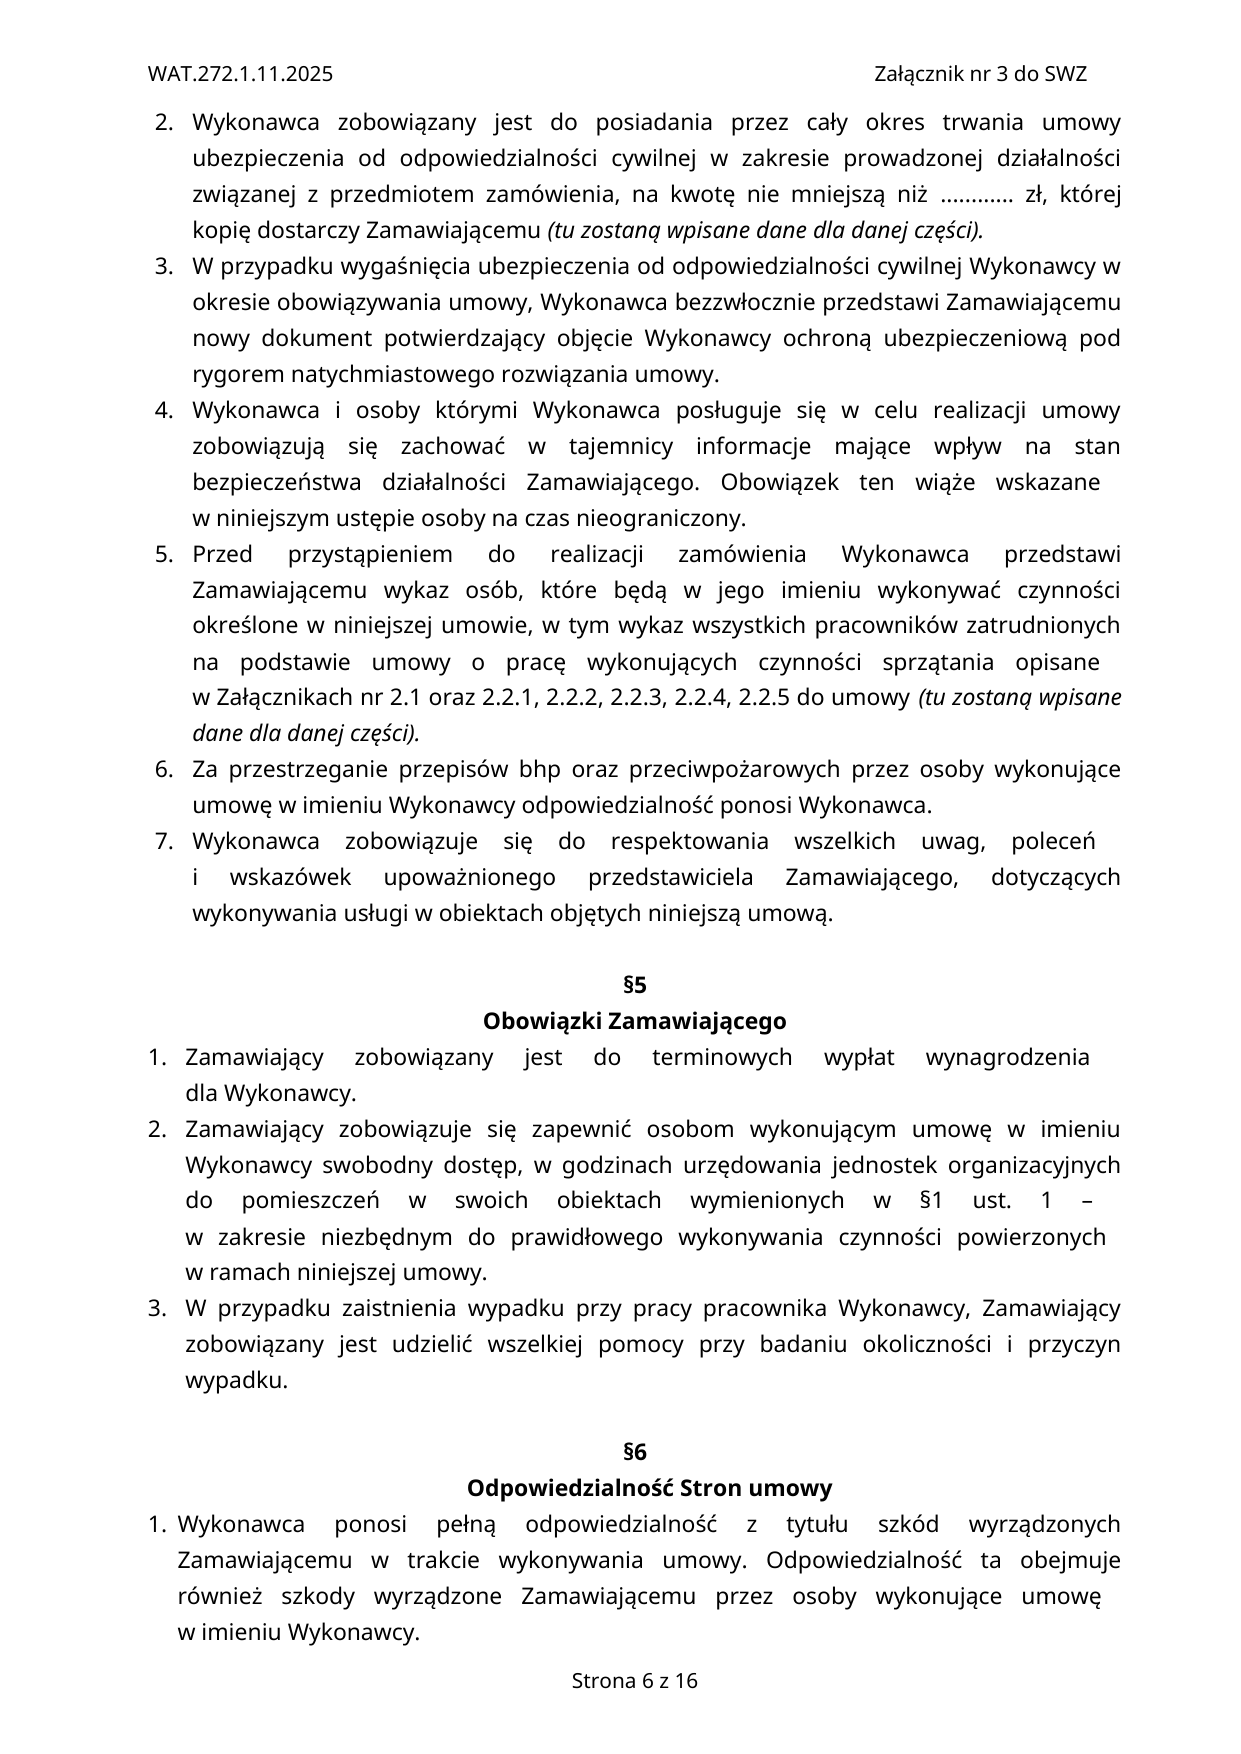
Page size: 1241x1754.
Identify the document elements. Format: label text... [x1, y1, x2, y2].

list Wykonawca zobowiązuje się do respektowania wszelkich uwag, poleceń i wskazówek upoważnionego przedstawiciela Zamawiającego, dotyczących wykonywania usługi w obiektach objętych niniejszą umową. [154, 825, 1122, 928]
text §5 [148, 969, 1122, 1000]
list Wykonawca i osoby którymi Wykonawca posługuje się w celu realizacji umowy zobowiązują się zachować w tajemnicy informacje mające wpływ na stan bezpieczeństwa działalności Zamawiającego. Obowiązek ten wiąże wskazane w niniejszym ustępie osoby na czas nieograniczony. [154, 394, 1122, 533]
list Zamawiający zobowiązany jest do terminowych wypłat wynagrodzenia dla Wykonawcy. [148, 1041, 1122, 1108]
list Zamawiający zobowiązuje się zapewnić osobom wykonującym umowę w imieniu Wykonawcy swobodny dostęp, w godzinach urzędowania jednostek organizacyjnych do pomieszczeń w swoich obiektach wymienionych w §1 ust. 1 – w zakresie niezbędnym do prawidłowego wykonywania czynności powierzonych w ramach niniejszej umowy. [148, 1113, 1122, 1288]
list Za przestrzeganie przepisów bhp oraz przeciwpożarowych przez osoby wykonujące umowę w imieniu Wykonawcy odpowiedzialność ponosi Wykonawca. [154, 753, 1122, 820]
list Przed przystąpieniem do realizacji zamówienia Wykonawca przedstawi Zamawiającemu wykaz osób, które będą w jego imieniu wykonywać czynności określone w niniejszej umowie, w tym wykaz wszystkich pracowników zatrudnionych na podstawie umowy o pracę wykonujących czynności sprzątania opisane w Załącznikach nr 2.1 oraz 2.2.1, 2.2.2, 2.2.3, 2.2.4, 2.2.5 do umowy (tu zostaną wpisane dane dla danej części). [154, 538, 1122, 748]
text §6 [148, 1436, 1122, 1467]
list W przypadku wygaśnięcia ubezpieczenia od odpowiedzialności cywilnej Wykonawcy w okresie obowiązywania umowy, Wykonawca bezzwłocznie przedstawi Zamawiającemu nowy dokument potwierdzający objęcie Wykonawcy ochroną ubezpieczeniową pod rygorem natychmiastowego rozwiązania umowy. [154, 250, 1122, 389]
list Wykonawca ponosi pełną odpowiedzialność z tytułu szkód wyrządzonych Zamawiającemu w trakcie wykonywania umowy. Odpowiedzialność ta obejmuje również szkody wyrządzone Zamawiającemu przez osoby wykonujące umowę w imieniu Wykonawcy. [148, 1508, 1122, 1647]
list W przypadku zaistnienia wypadku przy pracy pracownika Wykonawcy, Zamawiający zobowiązany jest udzielić wszelkiej pomocy przy badaniu okoliczności i przyczyn wypadku. [148, 1292, 1122, 1395]
text Obowiązki Zamawiającego [148, 1005, 1122, 1036]
text Odpowiedzialność Stron umowy [177, 1472, 1122, 1503]
list Wykonawca zobowiązany jest do posiadania przez cały okres trwania umowy ubezpieczenia od odpowiedzialności cywilnej w zakresie prowadzonej działalności związanej z przedmiotem zamówienia, na kwotę nie mniejszą niż ............ zł, której kopię dostarczy Zamawiającemu (tu zostaną wpisane dane dla danej części). [154, 106, 1122, 245]
